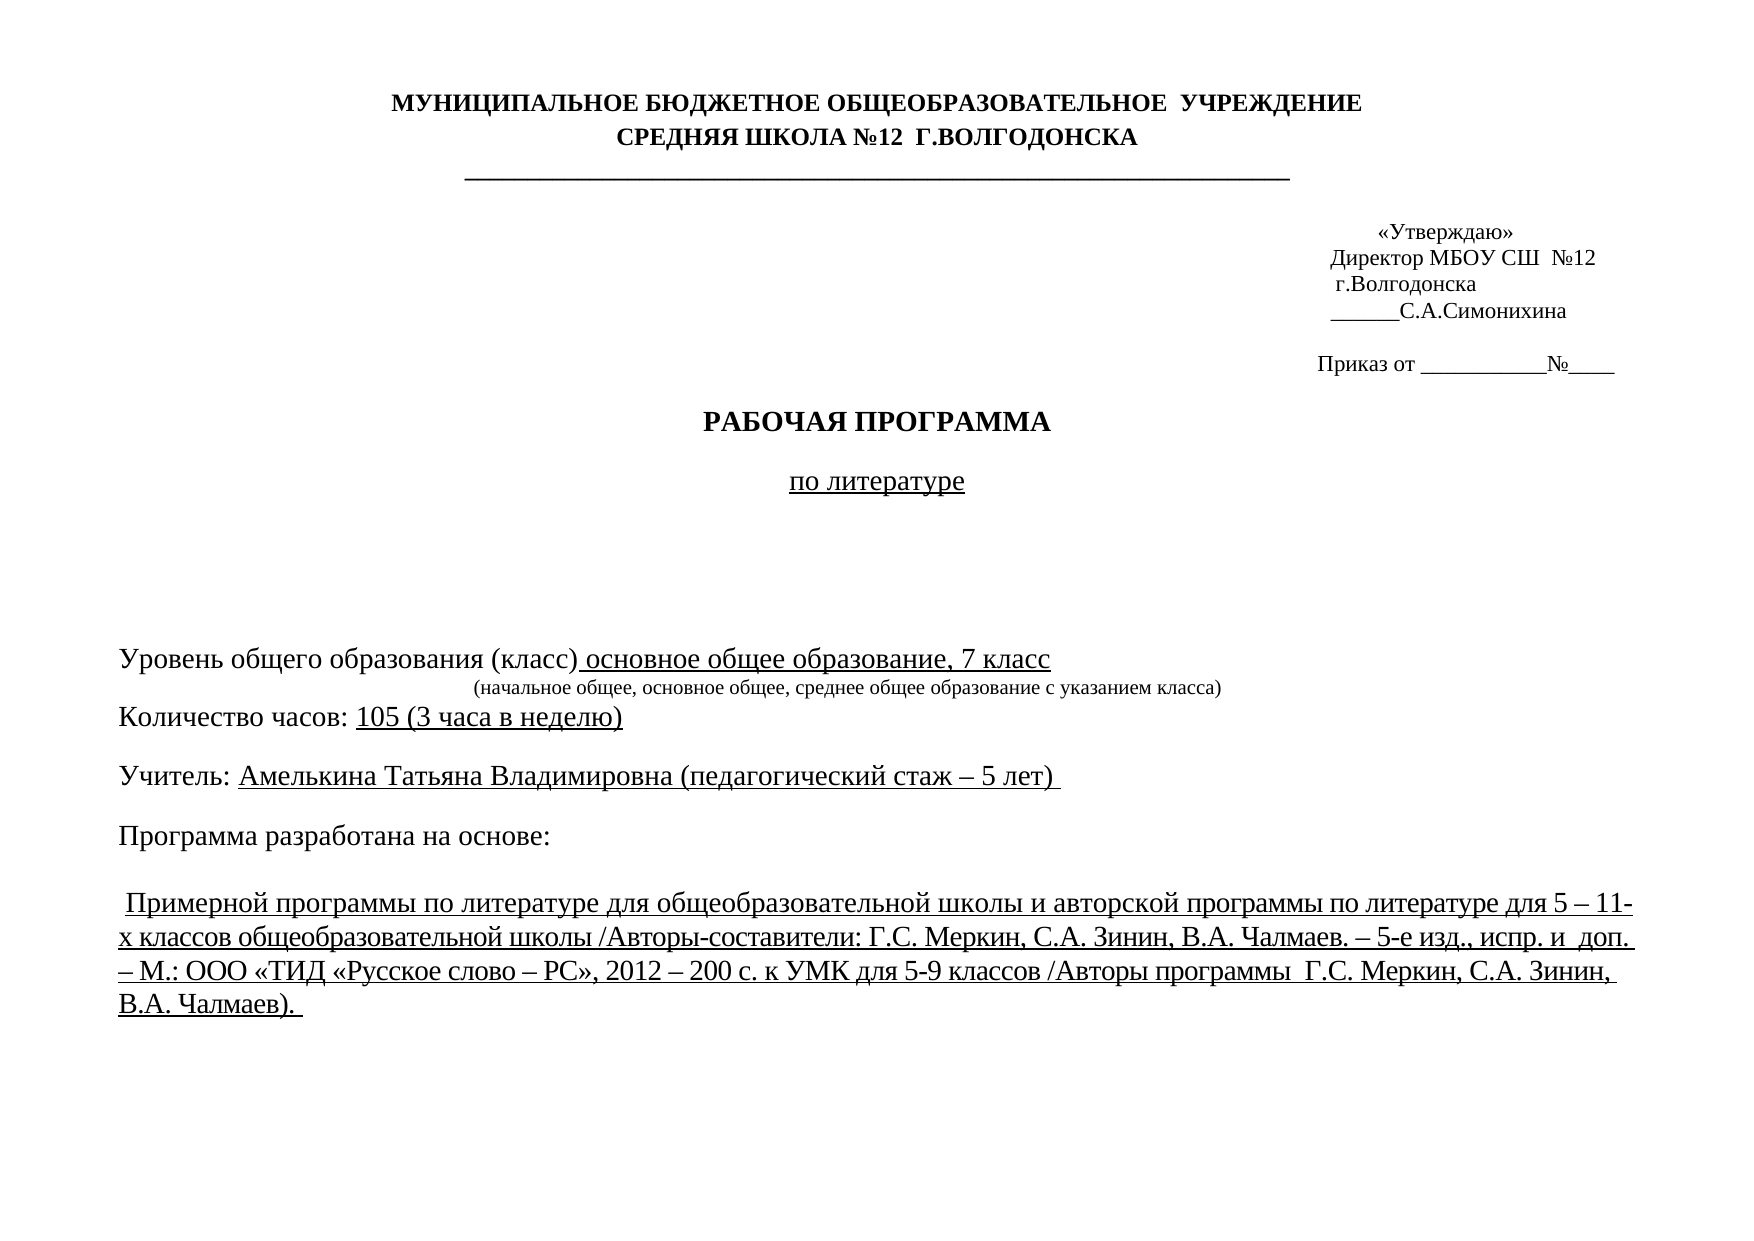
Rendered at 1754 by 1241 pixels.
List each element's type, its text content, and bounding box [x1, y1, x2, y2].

text г.Волгодонска [708, 271, 1636, 297]
text ______С.А.Симонихина [708, 297, 1636, 323]
text СРЕДНЯЯ ШКОЛА №12 Г.ВОЛГОДОНСКА [118, 122, 1636, 150]
text РАБОЧАЯ ПРОГРАММА [118, 404, 1636, 437]
text Программа разработана на основе: [118, 818, 1636, 851]
text по литературе [118, 463, 1636, 497]
text Учитель: Амелькина Татьяна Владимировна (педагогический стаж – 5 лет) [118, 758, 1636, 792]
text __________________________________________________________________ [118, 154, 1636, 183]
text МУНИЦИПАЛЬНОЕ БЮДЖЕТНОЕ ОБЩЕОБРАЗОВАТЕЛЬНОЕ УЧРЕЖДЕНИЕ [118, 88, 1636, 117]
text (начальное общее, основное общее, среднее общее образование с указанием класса) [118, 675, 1636, 699]
text «Утверждаю» [708, 218, 1636, 244]
text Уровень общего образования (класс) основное общее образование, 7 класс [118, 641, 1636, 675]
text Директор МБОУ СШ №12 [708, 244, 1636, 271]
text Примерной программы по литературе для общеобразовательной школы и авторской программы по литературе для 5 – 11-х классов общеобразовательной школы /Авторы-составители: Г.С. Меркин, С.А. Зинин, В.А. Чалмаев. – 5-е изд., испр. и доп. – М.: ООО «ТИД «Русское слово – РС», 2012 – 200 с. к УМК для 5-9 классов /Авторы программы Г.С. Меркин, С.А. Зинин, В.А. Чалмаев). [118, 886, 1636, 1020]
text Приказ от ___________№____ [708, 349, 1636, 376]
text Количество часов: 105 (3 часа в неделю) [118, 699, 1636, 733]
